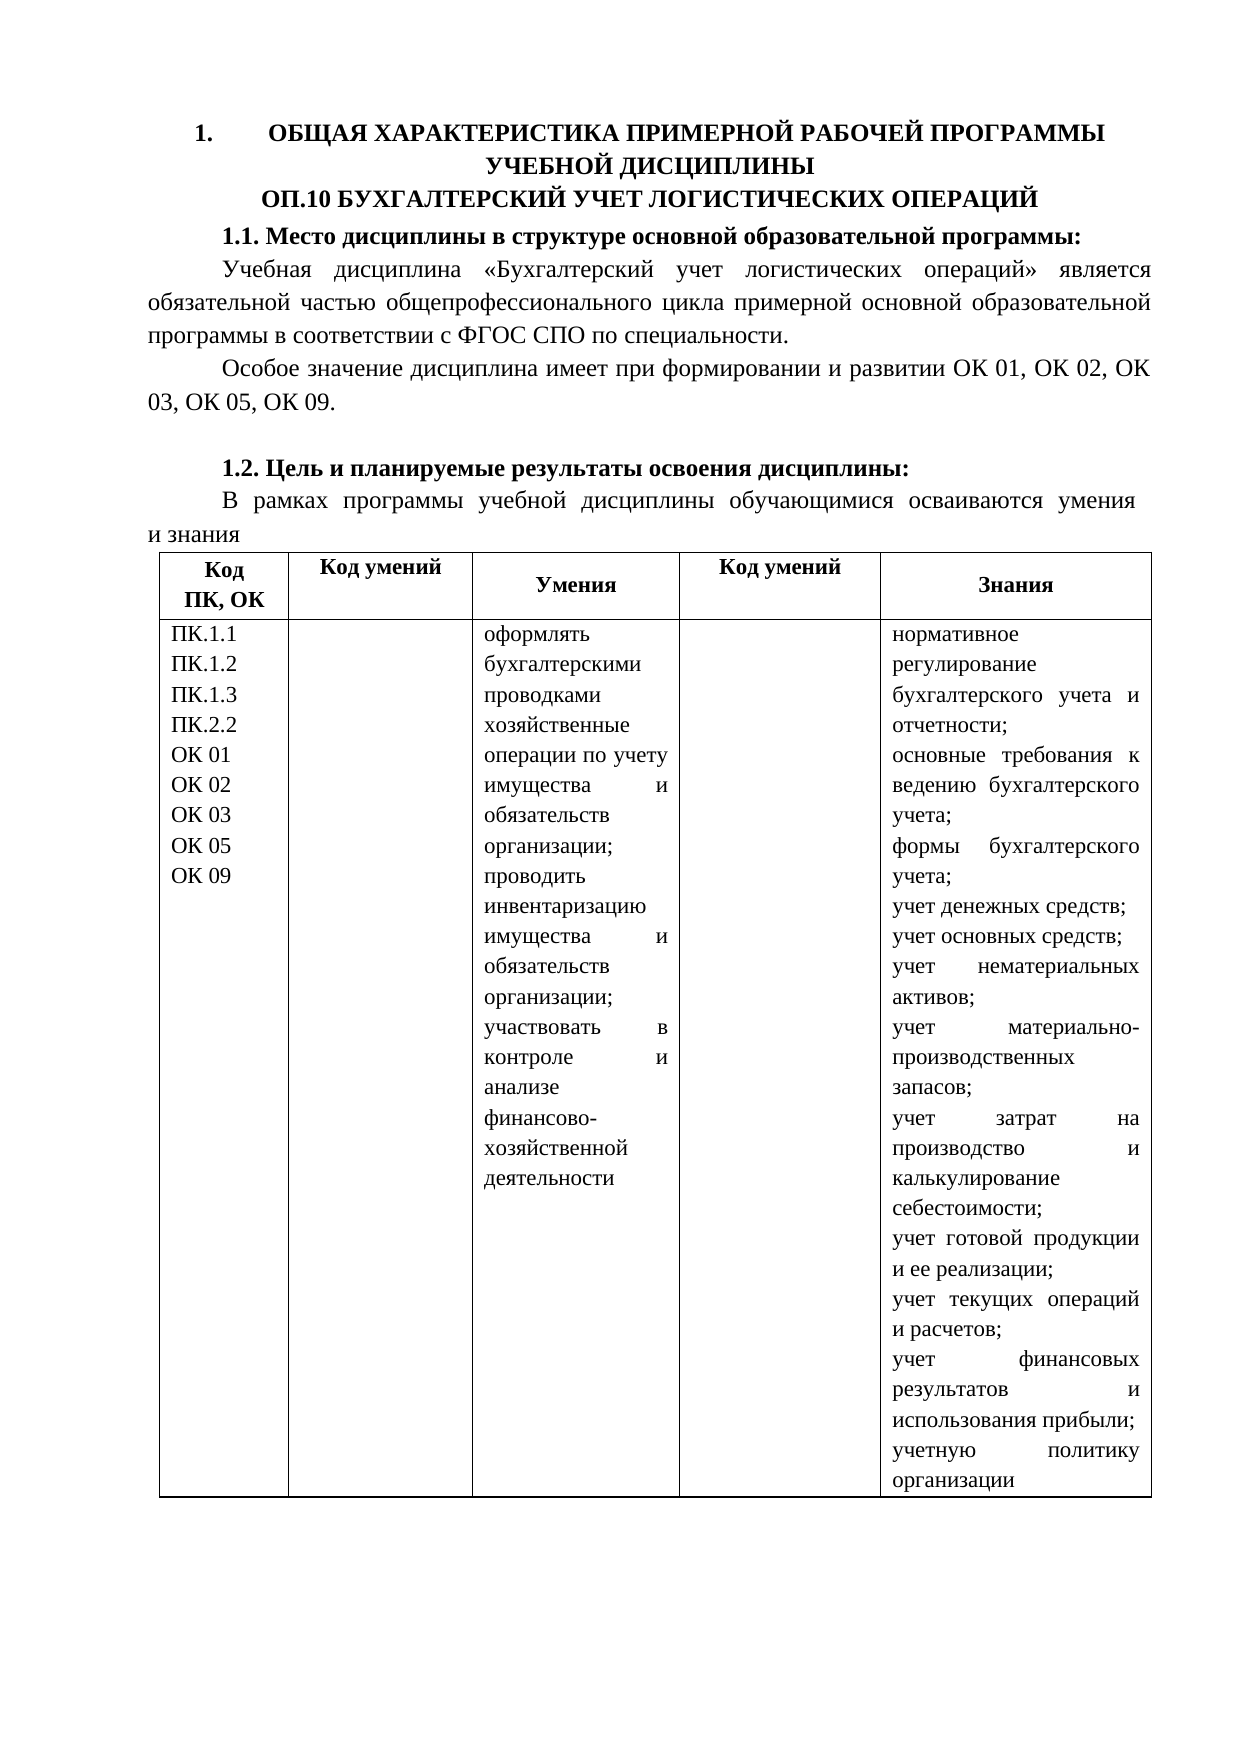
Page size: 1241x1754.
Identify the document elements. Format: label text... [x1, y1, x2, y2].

text ОП.10 БУХГАЛТЕРСКИЙ УЧЕТ ЛОГИСТИЧЕСКИХ ОПЕРАЦИЙ [148, 184, 1152, 213]
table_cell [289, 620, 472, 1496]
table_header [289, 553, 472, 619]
text 1.1. Место дисциплины в структуре основной образовательной программы: [148, 221, 1152, 250]
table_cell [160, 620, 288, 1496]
text 1.2. Цель и планируемые результаты освоения дисциплины: [148, 453, 1152, 481]
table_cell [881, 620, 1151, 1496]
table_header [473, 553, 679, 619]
text Особое значение дисциплина имеет при формировании и развитии ОК 01, ОК 02, ОК 03, ОК 05, ОК 09. [148, 353, 1152, 415]
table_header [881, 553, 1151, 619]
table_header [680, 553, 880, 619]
text Учебная дисциплина «Бухгалтерский учет логистических операций» является обязательной частью общепрофессионального цикла примерной основной образовательной программы в соответствии с ФГОС СПО по специальности. [148, 254, 1152, 349]
text В рамках программы учебной дисциплины обучающимися осваиваются умения и знания [148, 486, 1152, 547]
list ОБЩАЯ ХАРАКТЕРИСТИКА ПРИМЕРНОЙ РАБОЧЕЙ ПРОГРАММЫ УЧЕБНОЙ ДИСЦИПЛИНЫ [148, 118, 1152, 180]
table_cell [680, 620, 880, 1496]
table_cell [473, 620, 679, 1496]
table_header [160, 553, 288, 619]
